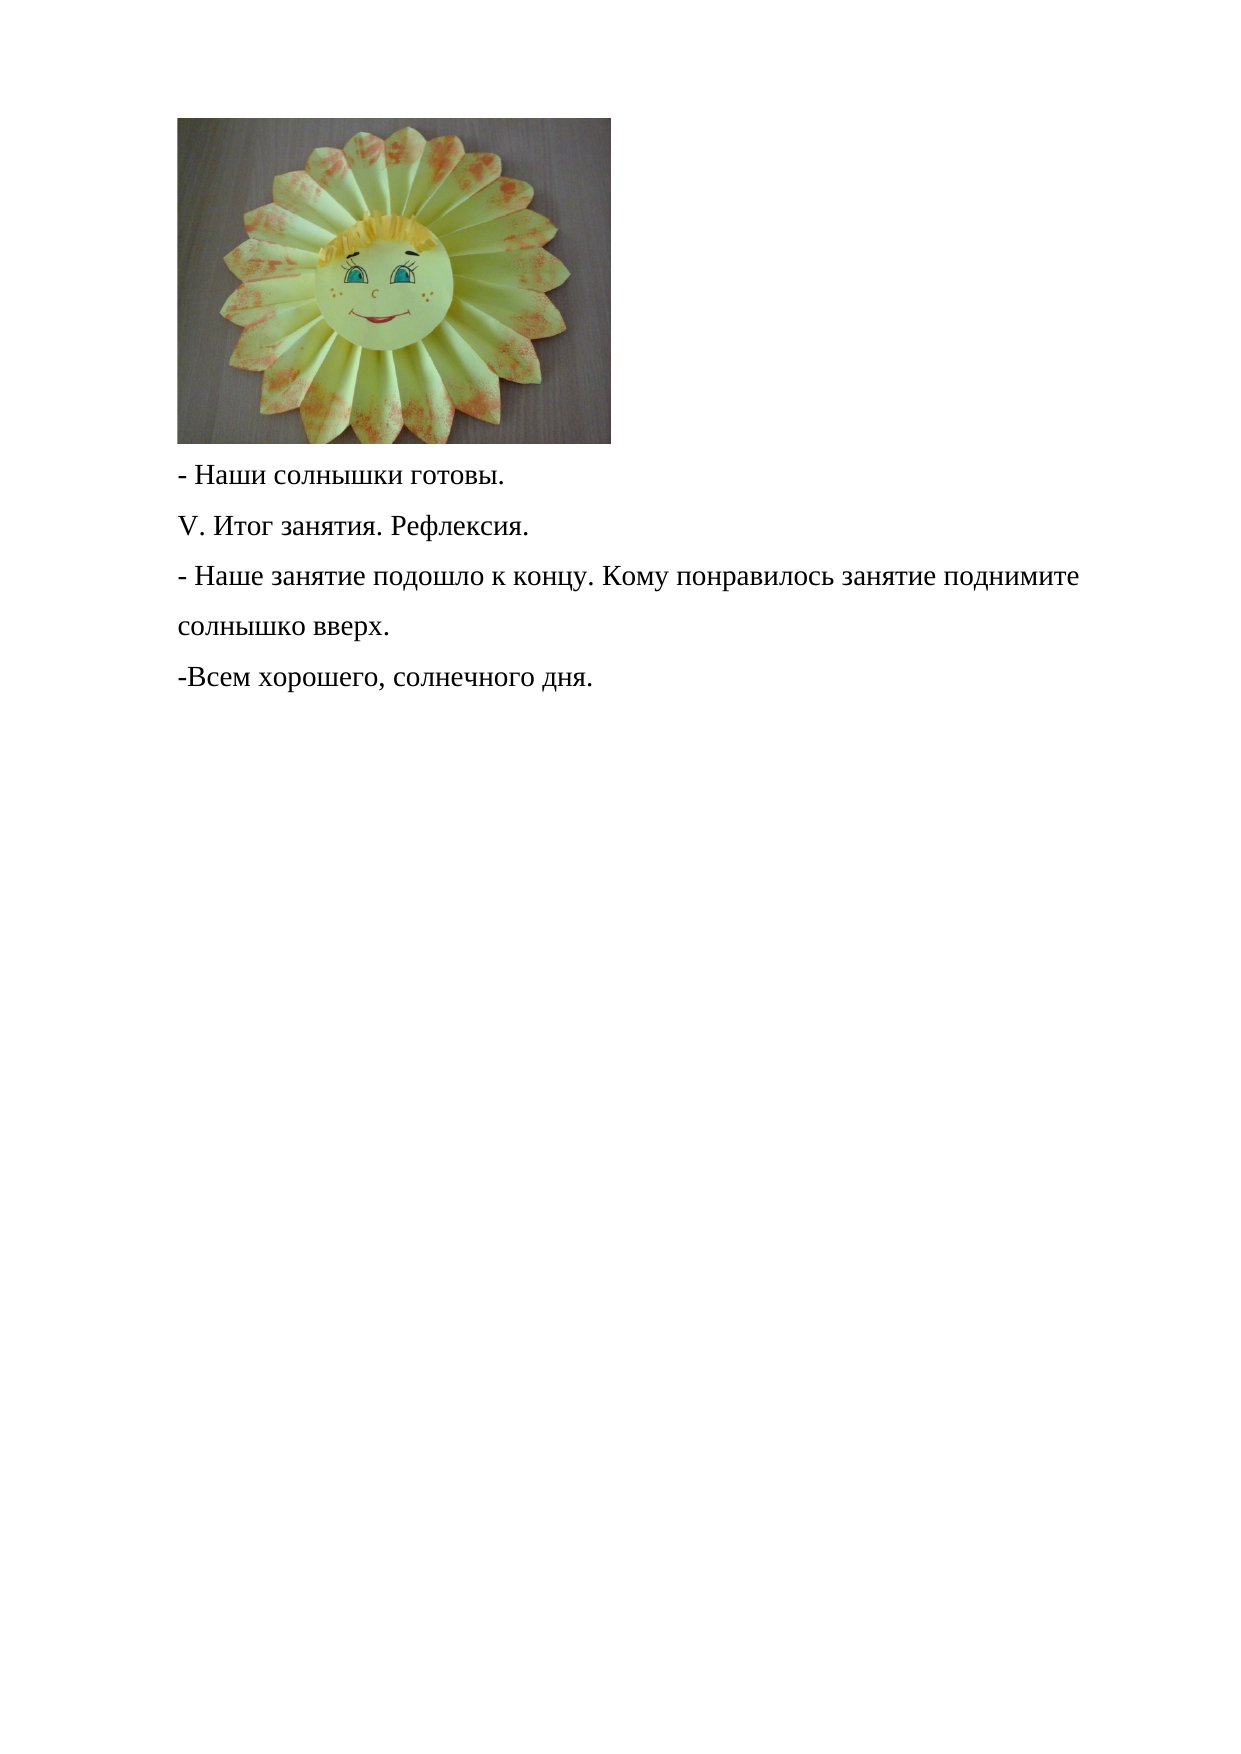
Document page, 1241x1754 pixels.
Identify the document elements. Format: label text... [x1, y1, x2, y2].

picture [177, 118, 611, 444]
text - Наше занятие подошло к концу. Кому понравилось занятие поднимите солнышко вверх. [177, 558, 1152, 642]
text -Всем хорошего, солнечного дня. [177, 659, 1152, 692]
text V. Итог занятия. Рефлексия. [177, 508, 1152, 541]
text - Наши солнышки готовы. [177, 457, 1152, 491]
